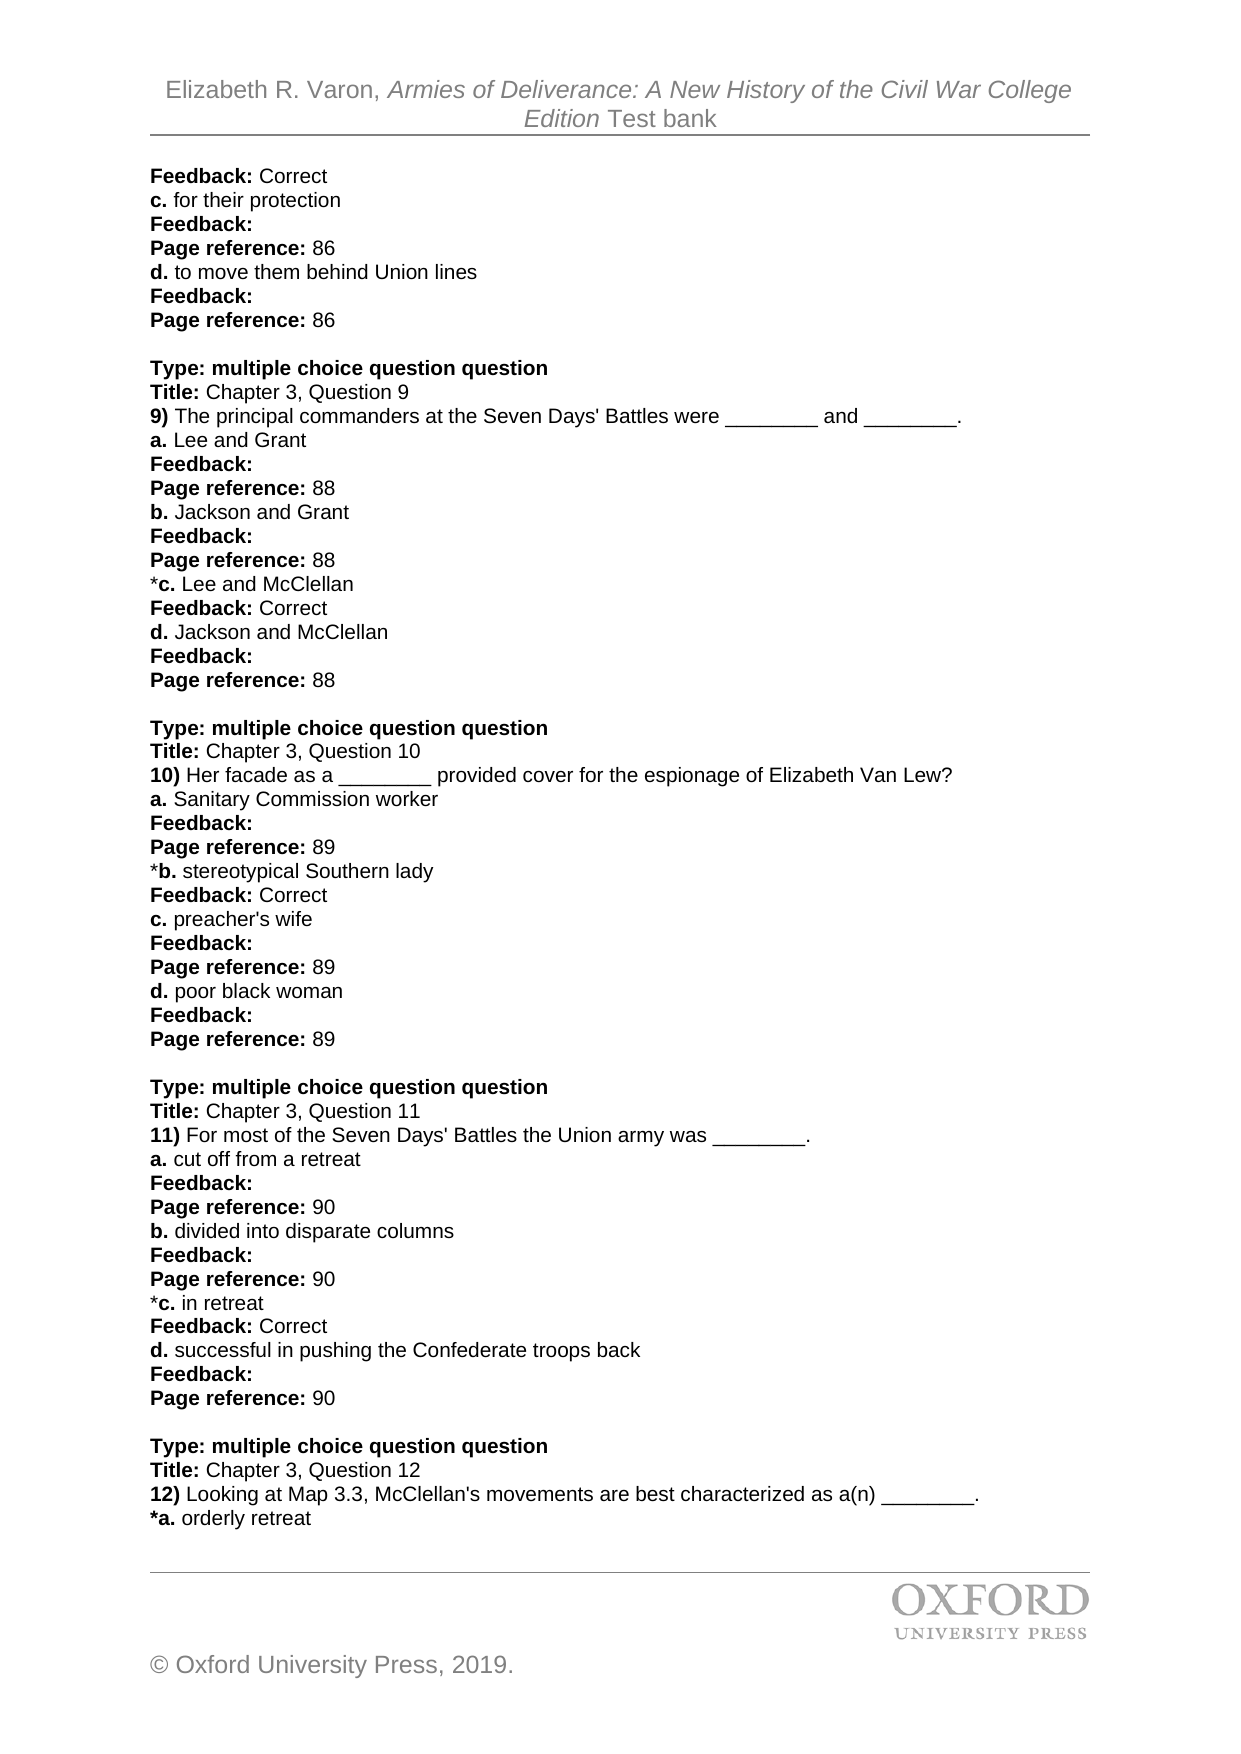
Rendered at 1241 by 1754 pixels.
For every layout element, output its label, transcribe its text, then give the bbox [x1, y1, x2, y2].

text Type: multiple choice question question [150, 715, 1090, 739]
text Feedback: Page reference: 88 [150, 643, 1090, 691]
text Feedback: Page reference: 86 [150, 212, 1090, 260]
picture [890, 1575, 1091, 1651]
text Title: Chapter 3, Question 10 [150, 739, 1090, 763]
text *b. stereotypical Southern lady [150, 859, 1090, 883]
text Title: Chapter 3, Question 9 [150, 380, 1090, 404]
text b. Jackson and Grant [150, 500, 1090, 524]
text 11) For most of the Seven Days' Battles the Union army was ________. [150, 1123, 1090, 1147]
text a. Lee and Grant [150, 428, 1090, 452]
text Feedback: Correct c. preacher's wife [150, 883, 1090, 931]
text Feedback: Page reference: 90 [150, 1171, 1090, 1218]
text *a. orderly retreat [150, 1506, 1090, 1530]
text Feedback: Page reference: 89 [150, 1003, 1090, 1051]
text Feedback: Page reference: 90 [150, 1242, 1090, 1290]
text a. Sanitary Commission worker [150, 787, 1090, 811]
text a. cut off from a retreat [150, 1147, 1090, 1171]
text Feedback: Correct d. Jackson and McClellan [150, 596, 1090, 643]
text 10) Her facade as a ________ provided cover for the espionage of Elizabeth Van Lew? [150, 763, 1090, 787]
text Feedback: Page reference: 89 [150, 931, 1090, 979]
text Type: multiple choice question question [150, 1075, 1090, 1099]
text Feedback: Page reference: 90 [150, 1362, 1090, 1410]
text Feedback: Correct d. successful in pushing the Confederate troops back [150, 1314, 1090, 1362]
text d. to move them behind Union lines [150, 260, 1090, 284]
text Feedback: Page reference: 88 [150, 452, 1090, 500]
text 9) The principal commanders at the Seven Days' Battles were ________ and ________. [150, 404, 1090, 428]
text b. divided into disparate columns [150, 1218, 1090, 1242]
text *c. Lee and McClellan [150, 572, 1090, 596]
text Title: Chapter 3, Question 12 [150, 1458, 1090, 1482]
text Feedback: Page reference: 88 [150, 524, 1090, 572]
text Type: multiple choice question question [150, 356, 1090, 380]
text Type: multiple choice question question [150, 1434, 1090, 1458]
text d. poor black woman [150, 979, 1090, 1003]
text Feedback: Correct c. for their protection [150, 164, 1090, 212]
text *c. in retreat [150, 1290, 1090, 1314]
text Title: Chapter 3, Question 11 [150, 1099, 1090, 1123]
text Feedback: Page reference: 86 [150, 284, 1090, 332]
text 12) Looking at Map 3.3, McClellan's movements are best characterized as a(n) ________. [150, 1482, 1090, 1506]
text Feedback: Page reference: 89 [150, 811, 1090, 859]
